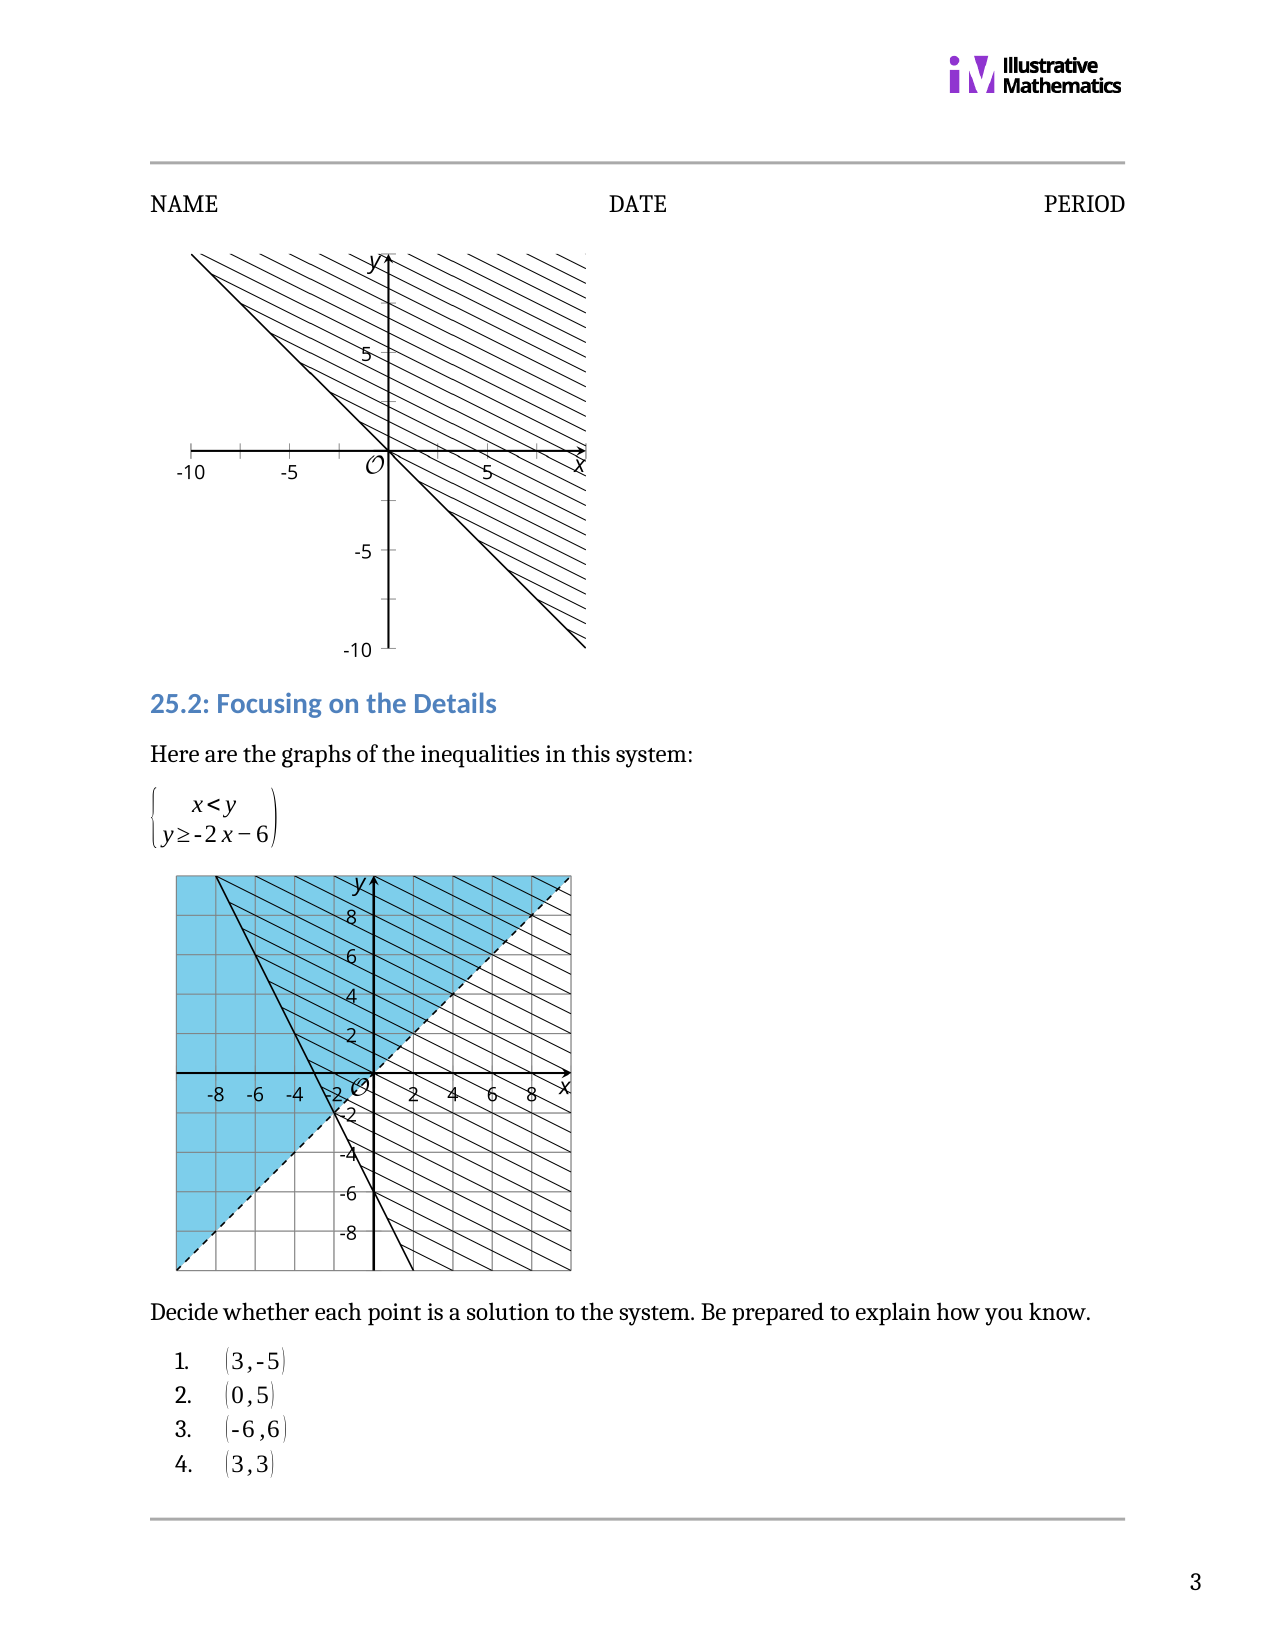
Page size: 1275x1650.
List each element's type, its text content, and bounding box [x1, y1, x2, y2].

picture [168, 247, 594, 665]
text Here are the graphs of the inequalities in this system: [150, 740, 1125, 768]
picture [949, 55, 1121, 93]
text Decide whether each point is a solution to the system. Be prepared to explain how you know. [150, 1298, 1125, 1327]
subtitle 25.2: Focusing on the Details [150, 685, 1125, 721]
picture [168, 869, 579, 1280]
